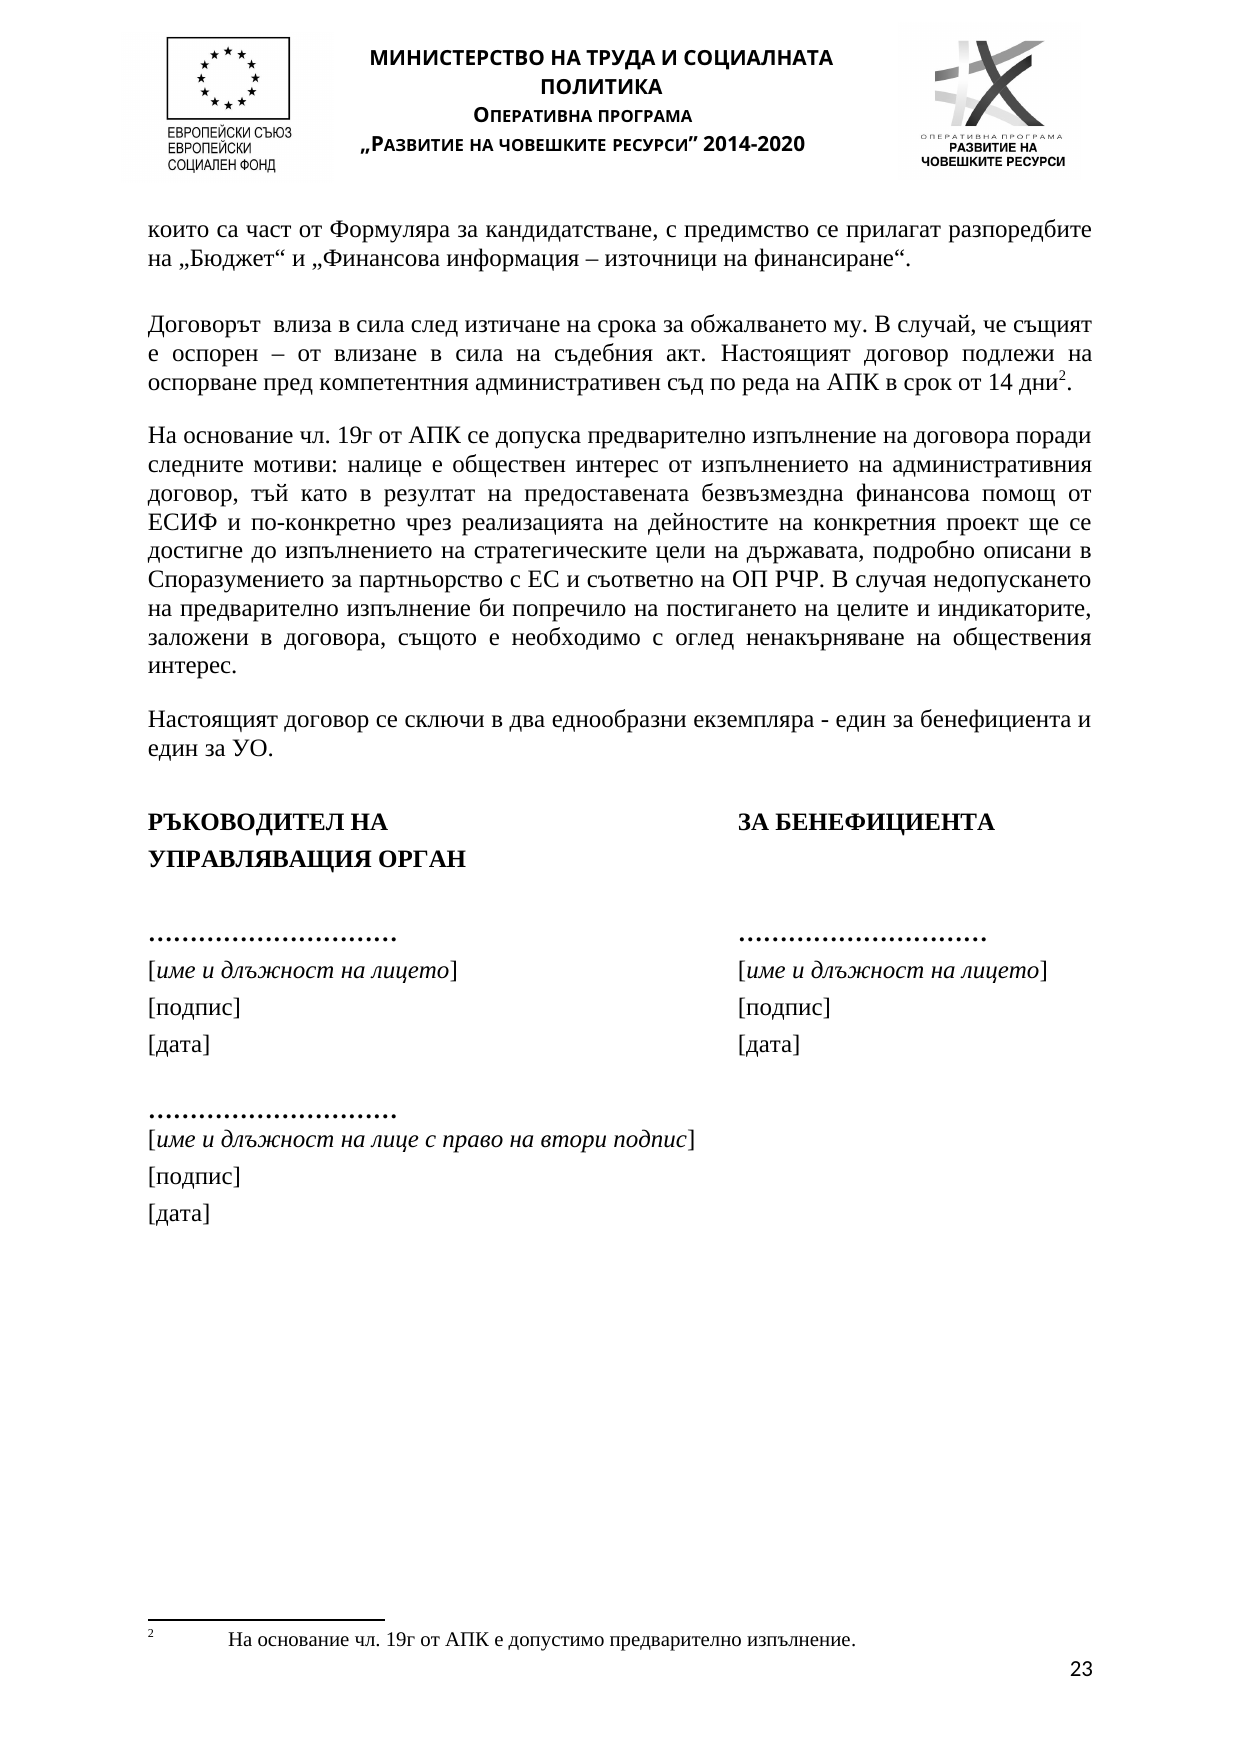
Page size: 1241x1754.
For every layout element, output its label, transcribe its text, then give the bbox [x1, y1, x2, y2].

text [име и длъжност на лицето] [име и длъжност на лицето] [148, 955, 1093, 984]
text [име и длъжност на лице с право на втори подпис] [148, 1124, 1093, 1153]
text [дата] [дата] [148, 1029, 1093, 1058]
text [дата] [148, 1198, 1093, 1227]
text [подпис] [подпис] [148, 992, 1093, 1021]
picture [897, 22, 1082, 180]
text На основание чл. 19г от АПК се допуска предварително изпълнение на договора поради следните мотиви: налице е обществен интерес от изпълнението на административния договор, тъй като в резултат на предоставената безвъзмездна финансова помощ от ЕСИФ и по-конкретно чрез реализацията на дейностите на конкретния проект ще се достигне до изпълнението на стратегическите цели на държавата, подробно описани в Споразумението за партньорство с ЕС и съответно на ОП РЧР. В случая недопускането на предварително изпълнение би попречило на постигането на целите и индикаторите, заложени в договора, същото е необходимо с оглед ненакърняване на обществения интерес. [148, 420, 1093, 679]
text РЪКОВОДИТЕЛ НА ЗА БЕНЕФИЦИЕНТА [148, 807, 1107, 836]
text Настоящият договор се сключи в два еднообразни екземпляра - един за бенефициента и един за УО. [148, 704, 1093, 762]
text [подпис] [148, 1161, 1093, 1190]
text УПРАВЛЯВАЩИЯ ОРГАН [148, 844, 1107, 873]
text ………………………… ………………………… [148, 918, 1093, 947]
picture [121, 32, 334, 183]
text Договорът влиза в сила след изтичане на срока за обжалването му. В случай, че същият е оспорен – от влизане в сила на съдебния акт. Настоящият договор подлежи на оспорване пред компетентния административен съд по реда на АПК в срок от 14 дни. [148, 309, 1093, 395]
text ………………………… [148, 1095, 1093, 1124]
